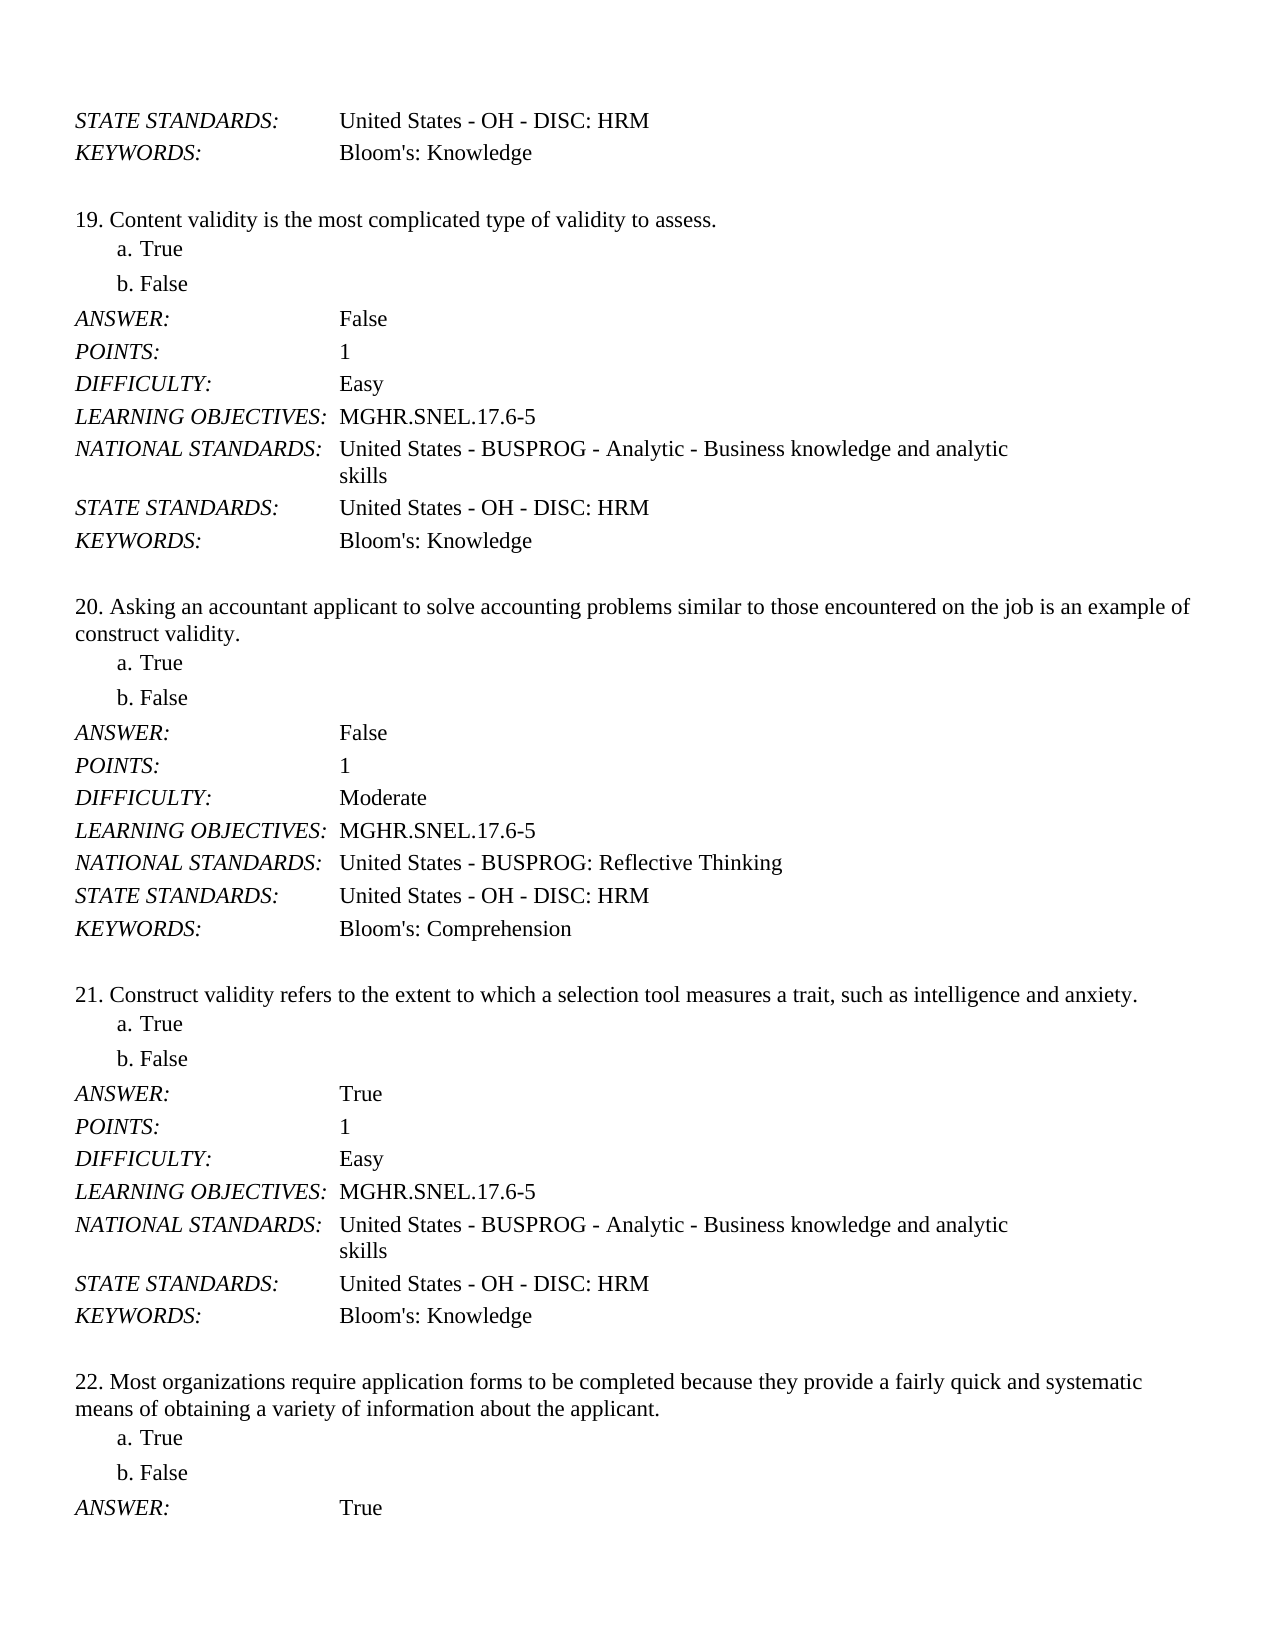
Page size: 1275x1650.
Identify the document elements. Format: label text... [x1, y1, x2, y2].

table_header 21. Construct validity refers to the extent to which a selection tool measures a trait, such as intelligence and anxiety. [75, 1007, 1200, 1332]
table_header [75, 1421, 1200, 1524]
table_header 20. Asking an accountant applicant to solve accounting problems similar to those encountered on the job is an example of construct validity. [75, 646, 1200, 944]
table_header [75, 104, 1200, 169]
table_header 19. Content validity is the most complicated type of validity to assess. [75, 232, 1200, 557]
